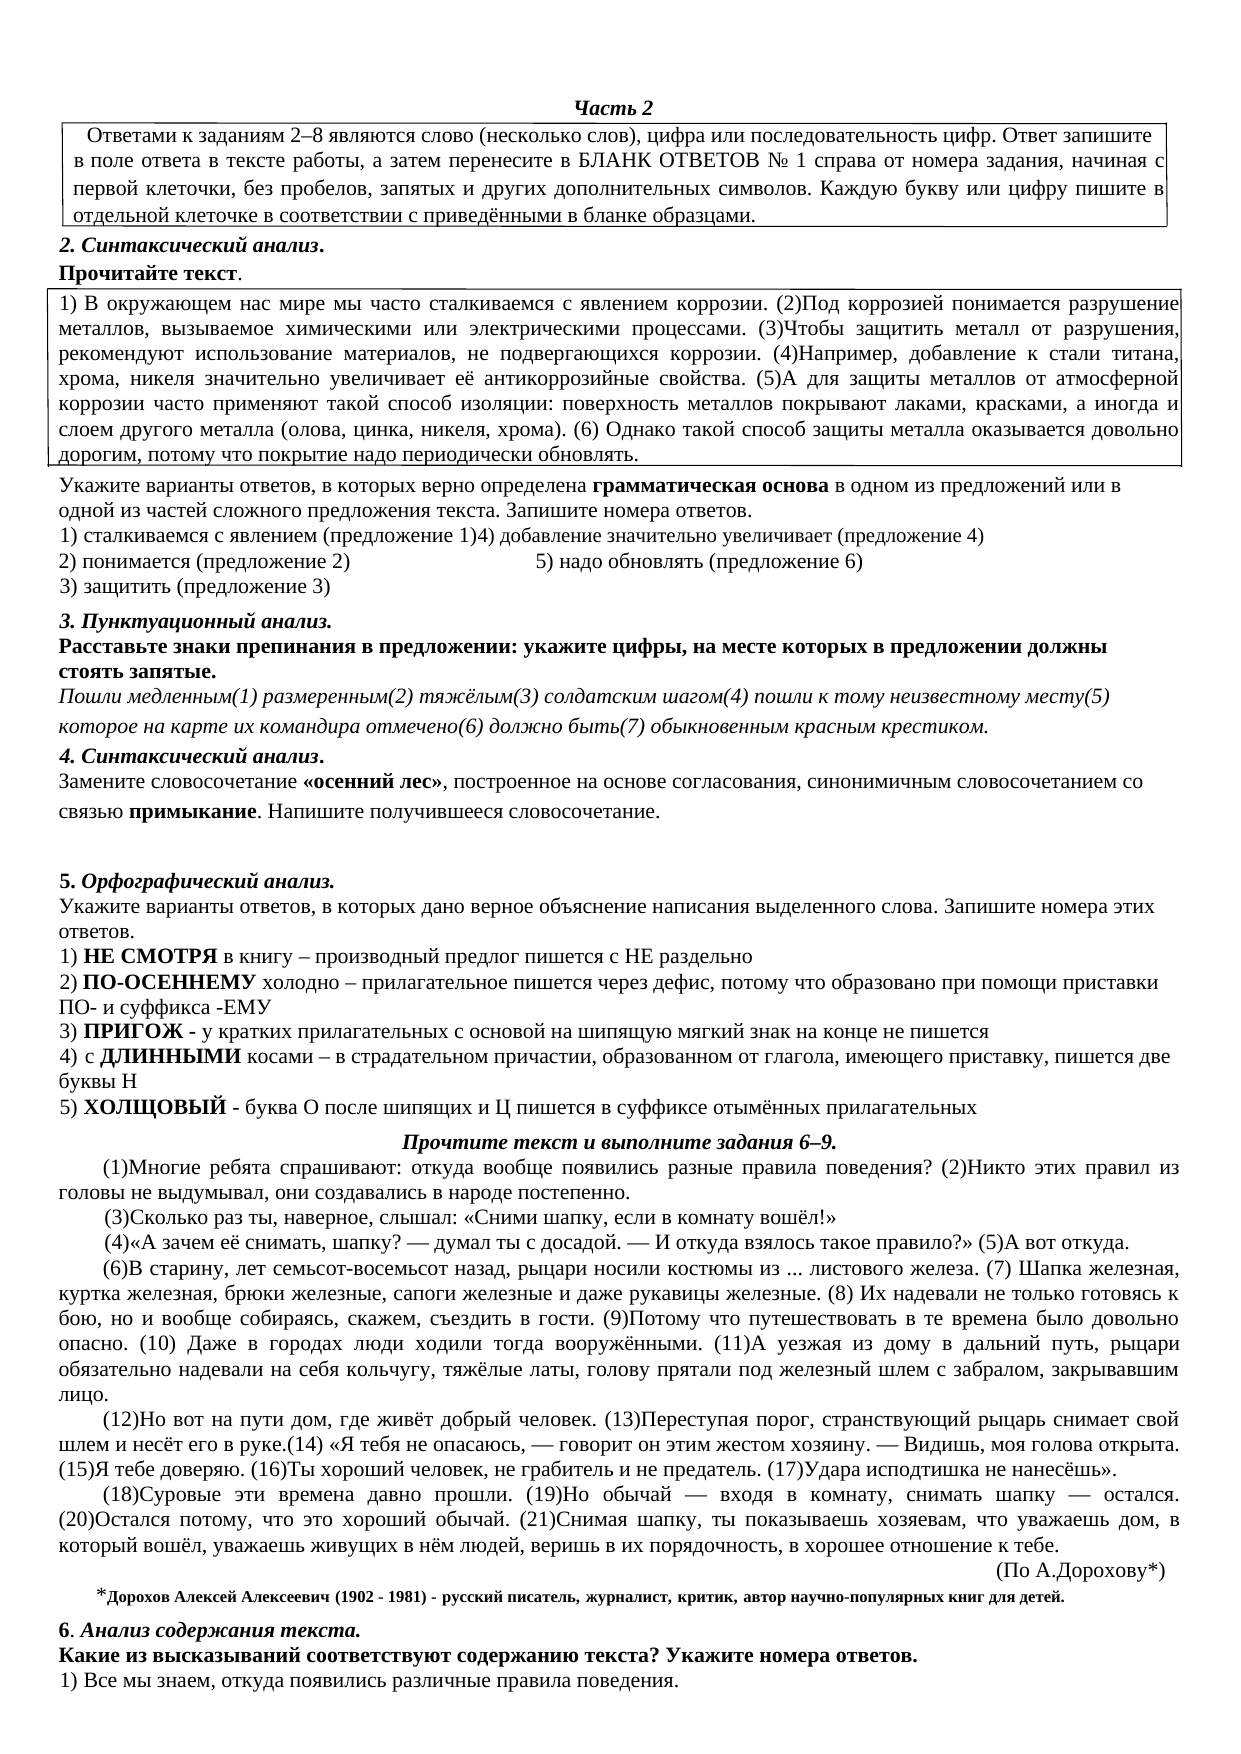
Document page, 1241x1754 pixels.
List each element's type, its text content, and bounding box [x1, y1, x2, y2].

list сталкиваемся с явлением (предложение 1)4) добавление значительно увеличивает (предложение 4) [59, 522, 1181, 547]
list Синтаксический анализ. [59, 743, 1181, 768]
text (4)«А зачем её снимать, шапку? — думал ты с досадой. — И откуда взялось такое правило?» (5)А вот откуда. [104, 1229, 1181, 1254]
list защитить (предложение 3) [59, 573, 1181, 598]
text Пошли медленным(1) размеренным(2) тяжёлым(3) солдатским шагом(4) пошли к тому неизвестному месту(5) которое на карте их командира отмечено(6) должно быть(7) обыкновенным красным крестиком. [58, 683, 1177, 738]
text Укажите варианты ответов, в которых верно определена грамматическая основа в одном из предложений или в одной из частей сложного предложения текста. Запишите номера ответов. [58, 472, 1177, 522]
list с ДЛИННЫМИ косами – в страдательном причастии, образованном от глагола, имеющего приставку, пишется две буквы Н [58, 1044, 1181, 1094]
text Прочтите текст и выполните задания 6–9. [58, 1129, 1181, 1154]
text 6. Анализ содержания текста. [58, 1617, 1181, 1642]
list Орфографический анализ. [59, 868, 1181, 894]
list Синтаксический анализ. [59, 232, 1181, 258]
text Расставьте знаки препинания в предложении: укажите цифры, на месте которых в предложении должны стоять запятые. [58, 633, 1177, 683]
text Укажите варианты ответов, в которых дано верное объяснение написания выделенного слова. Запишите номера этих ответов. [58, 894, 1181, 943]
text Замените словосочетание «осенний лес», построенное на основе согласования, синонимичным словосочетанием со связью примыкание. Напишите получившееся словосочетание. [58, 768, 1177, 823]
list Пунктуационный анализ. [59, 608, 1181, 633]
list ПРИГОЖ - у кратких прилагательных с основой на шипящую мягкий знак на конце не пишется [59, 1019, 1181, 1044]
text (6)В старину, лет семьсот-восемьсот назад, рыцари носили костюмы из ... листового железа. (7) Шапка железная, куртка железная, брюки железные, сапоги железные и даже рукавицы железные. (8) Их надевали не только готовясь к бою, но и вообще собираясь, скажем, съездить в гости. (9)Потому что путешествовать в те времена было довольно опасно. (10) Даже в городах люди ходили тогда вооружёнными. (11)А уезжая из дому в дальний путь, рыцари обязательно надевали на себя кольчугу, тяжёлые латы, голову прятали под железный шлем с забралом, закрывавшим лицо. [58, 1255, 1181, 1406]
text (3)Сколько раз ты, наверное, слышал: «Сними шапку, если в комнату вошёл!» [104, 1204, 1181, 1229]
list поле ответа в тексте работы, а затем перенесите в БЛАНК ОТВЕТОВ № 1 справа от номера задания, начиная с первой клеточки, без пробелов, запятых и других дополнительных символов. Каждую букву или цифру пишите в отдельной клеточке в соответствии с приведёнными в бланке образцами. [73, 147, 1167, 227]
list ХОЛЩОВЫЙ - буква О после шипящих и Ц пишется в суффиксе отымённых прилагательных [59, 1094, 1181, 1119]
text (12)Но вот на пути дом, где живёт добрый человек. (13)Переступая порог, странствующий рыцарь снимает свой шлем и несёт его в руке.(14) «Я тебя не опасаюсь, — говорит он этим жестом хозяину. — Видишь, моя голова открыта. (15)Я тебе доверяю. (16)Ты хороший человек, не грабитель и не предатель. (17)Удара исподтишка не нанесёшь». [58, 1406, 1181, 1481]
text Часть 2 [573, 95, 1181, 120]
text Какие из высказываний соответствуют содержанию текста? Укажите номера ответов. [58, 1642, 1181, 1667]
list Все мы знаем, откуда появились различные правила поведения. [59, 1667, 1181, 1692]
text (1)Многие ребята спрашивают: откуда вообще появились разные правила поведения? (2)Никто этих правил из головы не выдумывал, они создавались в народе постепенно. [58, 1154, 1181, 1204]
text 2) понимается (предложение 2) 5) надо обновлять (предложение 6) [58, 548, 1181, 573]
text *Дорохов Алексей Алексеевич (1902 - 1981) - русский писатель, журналист, критик, автор научно-популярных книг для детей. [96, 1582, 1181, 1607]
text (18)Суровые эти времена давно прошли. (19)Но обычай — входя в комнату, снимать шапку — остался. (20)Остался потому, что это хороший обычай. (21)Снимая шапку, ты показываешь хозяевам, что уважаешь дом, в который вошёл, уважаешь живущих в нём людей, веришь в их порядочность, в хорошее отношение к тебе. [58, 1481, 1181, 1557]
text Ответами к заданиям 2–8 являются слово (несколько слов), цифра или последовательность цифр. Ответ запишите [58, 122, 1181, 147]
list НЕ СМОТРЯ в книгу – производный предлог пишется с НЕ раздельно [59, 943, 1181, 969]
list В окружающем нас мире мы часто сталкиваемся с явлением коррозии. (2)Под коррозией понимается разрушение металлов, вызываемое химическими или электрическими процессами. (3)Чтобы защитить металл от разрушения, рекомендуют использование материалов, не подвергающихся коррозии. (4)Например, добавление к стали титана, хрома, никеля значительно увеличивает её антикоррозийные свойства. (5)А для защиты металлов от атмосферной коррозии часто применяют такой способ изоляции: поверхность металлов покрывают лаками, красками, а иногда и слоем другого металла (олова, цинка, никеля, хрома). (6) Однако такой способ защиты металла оказывается довольно дорогим, потому что покрытие надо периодически обновлять. [58, 289, 1181, 466]
text (По А.Дорохову*) [996, 1557, 1181, 1582]
text Прочитайте текст. [58, 260, 1181, 285]
list ПО-ОСЕННЕМУ холодно – прилагательное пишется через дефис, потому что образовано при помощи приставки ПО- и суффикса -ЕМУ [58, 969, 1181, 1019]
